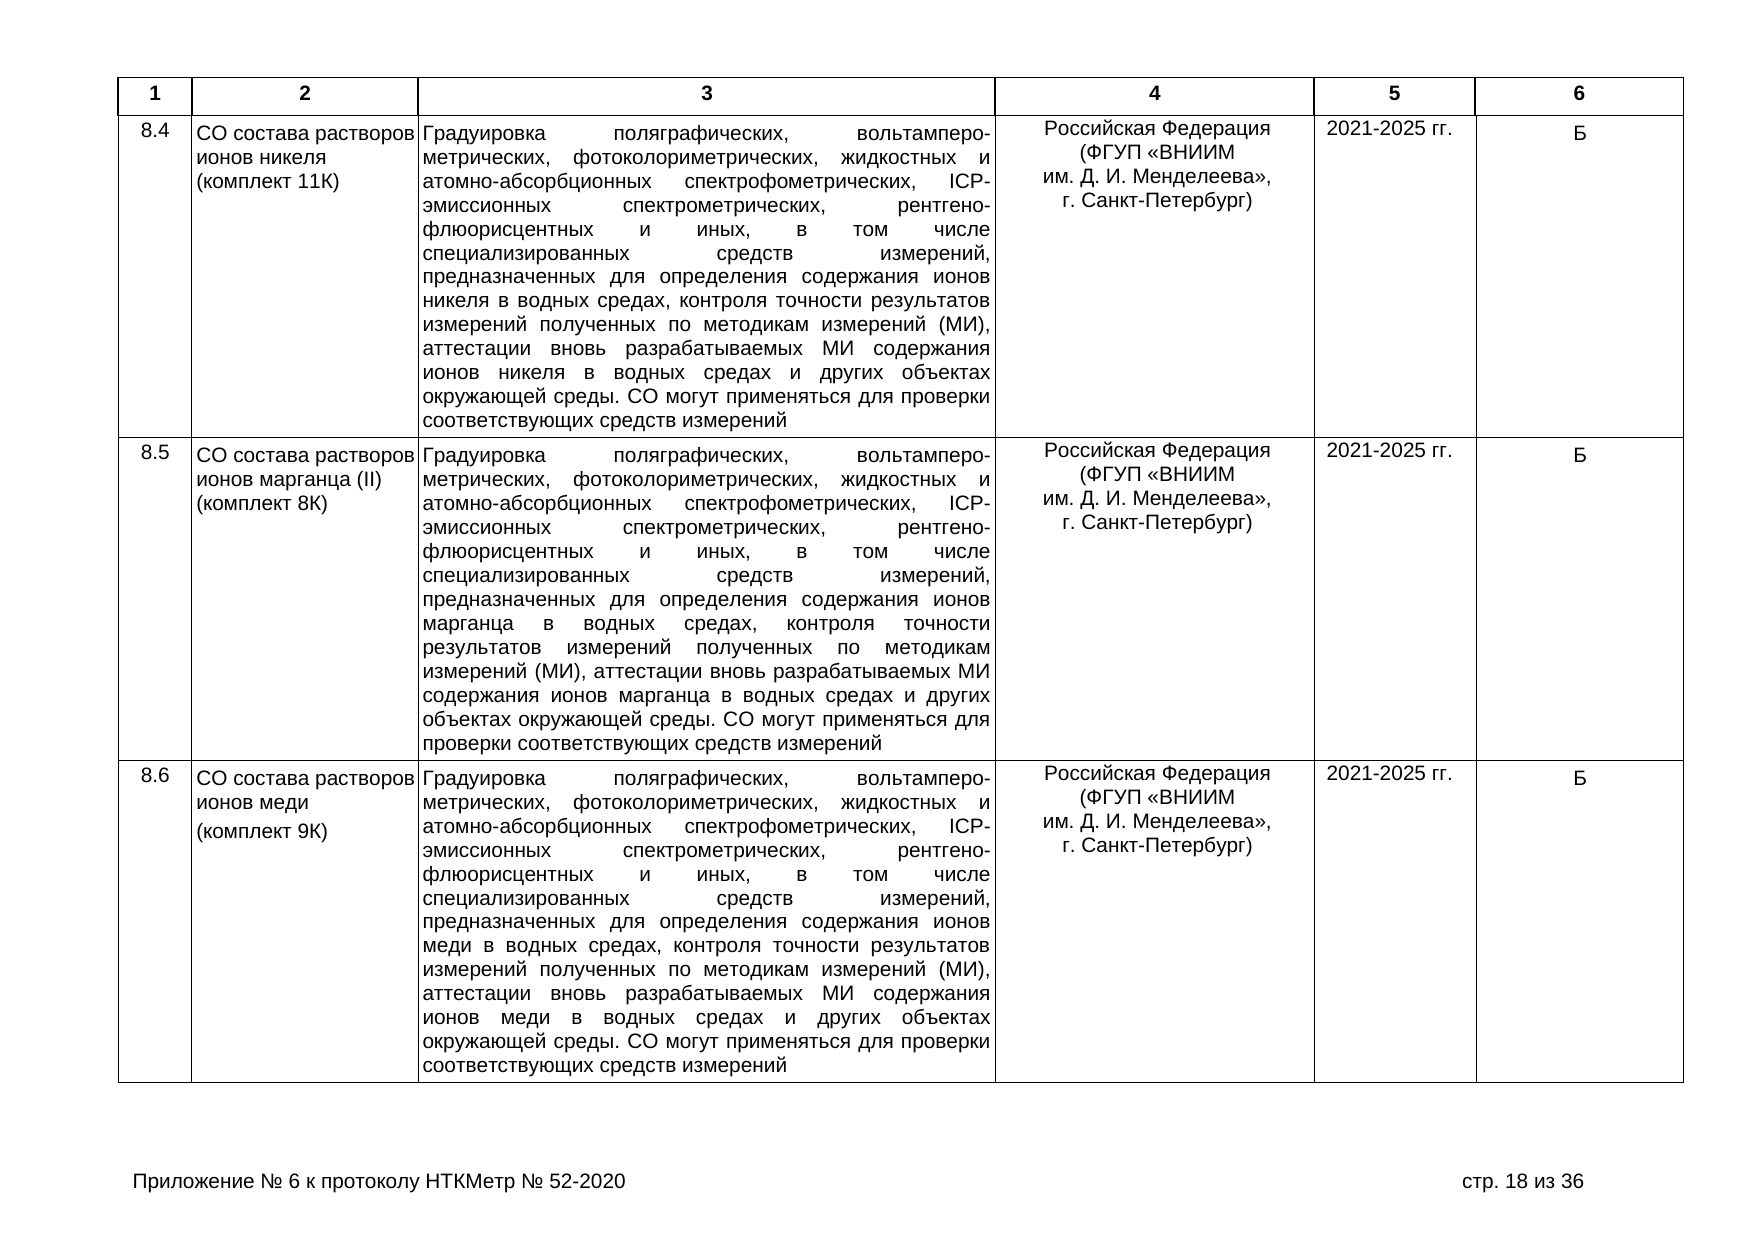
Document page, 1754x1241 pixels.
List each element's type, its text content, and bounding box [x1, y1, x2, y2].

table_header 5 [1315, 78, 1474, 114]
table_cell 8.4 [119, 116, 191, 437]
table_header 6 [1476, 78, 1683, 114]
table_header 3 [419, 78, 994, 114]
table_cell 8.6 [119, 761, 191, 1082]
table_cell СО состава растворов ионов никеля (комплект 11К) [192, 116, 418, 437]
table_cell Б [1477, 761, 1683, 1082]
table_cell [996, 116, 1314, 437]
table_cell Б [1477, 438, 1683, 759]
table_header 2 [193, 78, 417, 114]
table_cell 2021-2025 гг. [1315, 438, 1476, 759]
table_cell Б [1477, 116, 1683, 437]
table_cell Градуировка поляграфических, вольтамперо-метрических, фотоколориметрических, жидкостных и атомно-абсорбционных спектрофометрических, ICP-эмиссионных спектрометрических, рентгено-флюорисцентных и иных, в том числе специализированных средств измерений, предназначенных для определения содержания ионов меди в водных средах, контроля точности результатов измерений полученных по методикам измерений (МИ), аттестации вновь разрабатываемых МИ содержания ионов меди в водных средах и других объектах окружающей среды. СО могут применяться для проверки соответствующих средств измерений [419, 761, 995, 1082]
table_cell СО состава растворов ионов меди (комплект 9К) [192, 761, 418, 1082]
table_header 1 [119, 78, 191, 114]
table_cell СО состава растворов ионов марганца (II) (комплект 8К) [192, 438, 418, 759]
table_cell 2021-2025 гг. [1315, 116, 1476, 437]
table_cell 2021-2025 гг. [1315, 761, 1476, 1082]
table_cell Градуировка поляграфических, вольтамперо-метрических, фотоколориметрических, жидкостных и атомно-абсорбционных спектрофометрических, ICP-эмиссионных спектрометрических, рентгено-флюорисцентных и иных, в том числе специализированных средств измерений, предназначенных для определения содержания ионов марганца в водных средах, контроля точности результатов измерений полученных по методикам измерений (МИ), аттестации вновь разрабатываемых МИ содержания ионов марганца в водных средах и других объектах окружающей среды. СО могут применяться для проверки соответствующих средств измерений [419, 438, 995, 759]
table_header 4 [996, 78, 1313, 114]
table_cell Градуировка поляграфических, вольтамперо-метрических, фотоколориметрических, жидкостных и атомно-абсорбционных спектрофометрических, ICP-эмиссионных спектрометрических, рентгено-флюорисцентных и иных, в том числе специализированных средств измерений, предназначенных для определения содержания ионов никеля в водных средах, контроля точности результатов измерений полученных по методикам измерений (МИ), аттестации вновь разрабатываемых МИ содержания ионов никеля в водных средах и других объектах окружающей среды. СО могут применяться для проверки соответствующих средств измерений [419, 116, 995, 437]
table_cell 8.5 [119, 438, 191, 759]
table_cell Российская Федерация (ФГУП «ВНИИМ им. Д. И. Менделеева», г. Санкт-Петербург) [996, 438, 1314, 759]
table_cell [996, 761, 1314, 1082]
